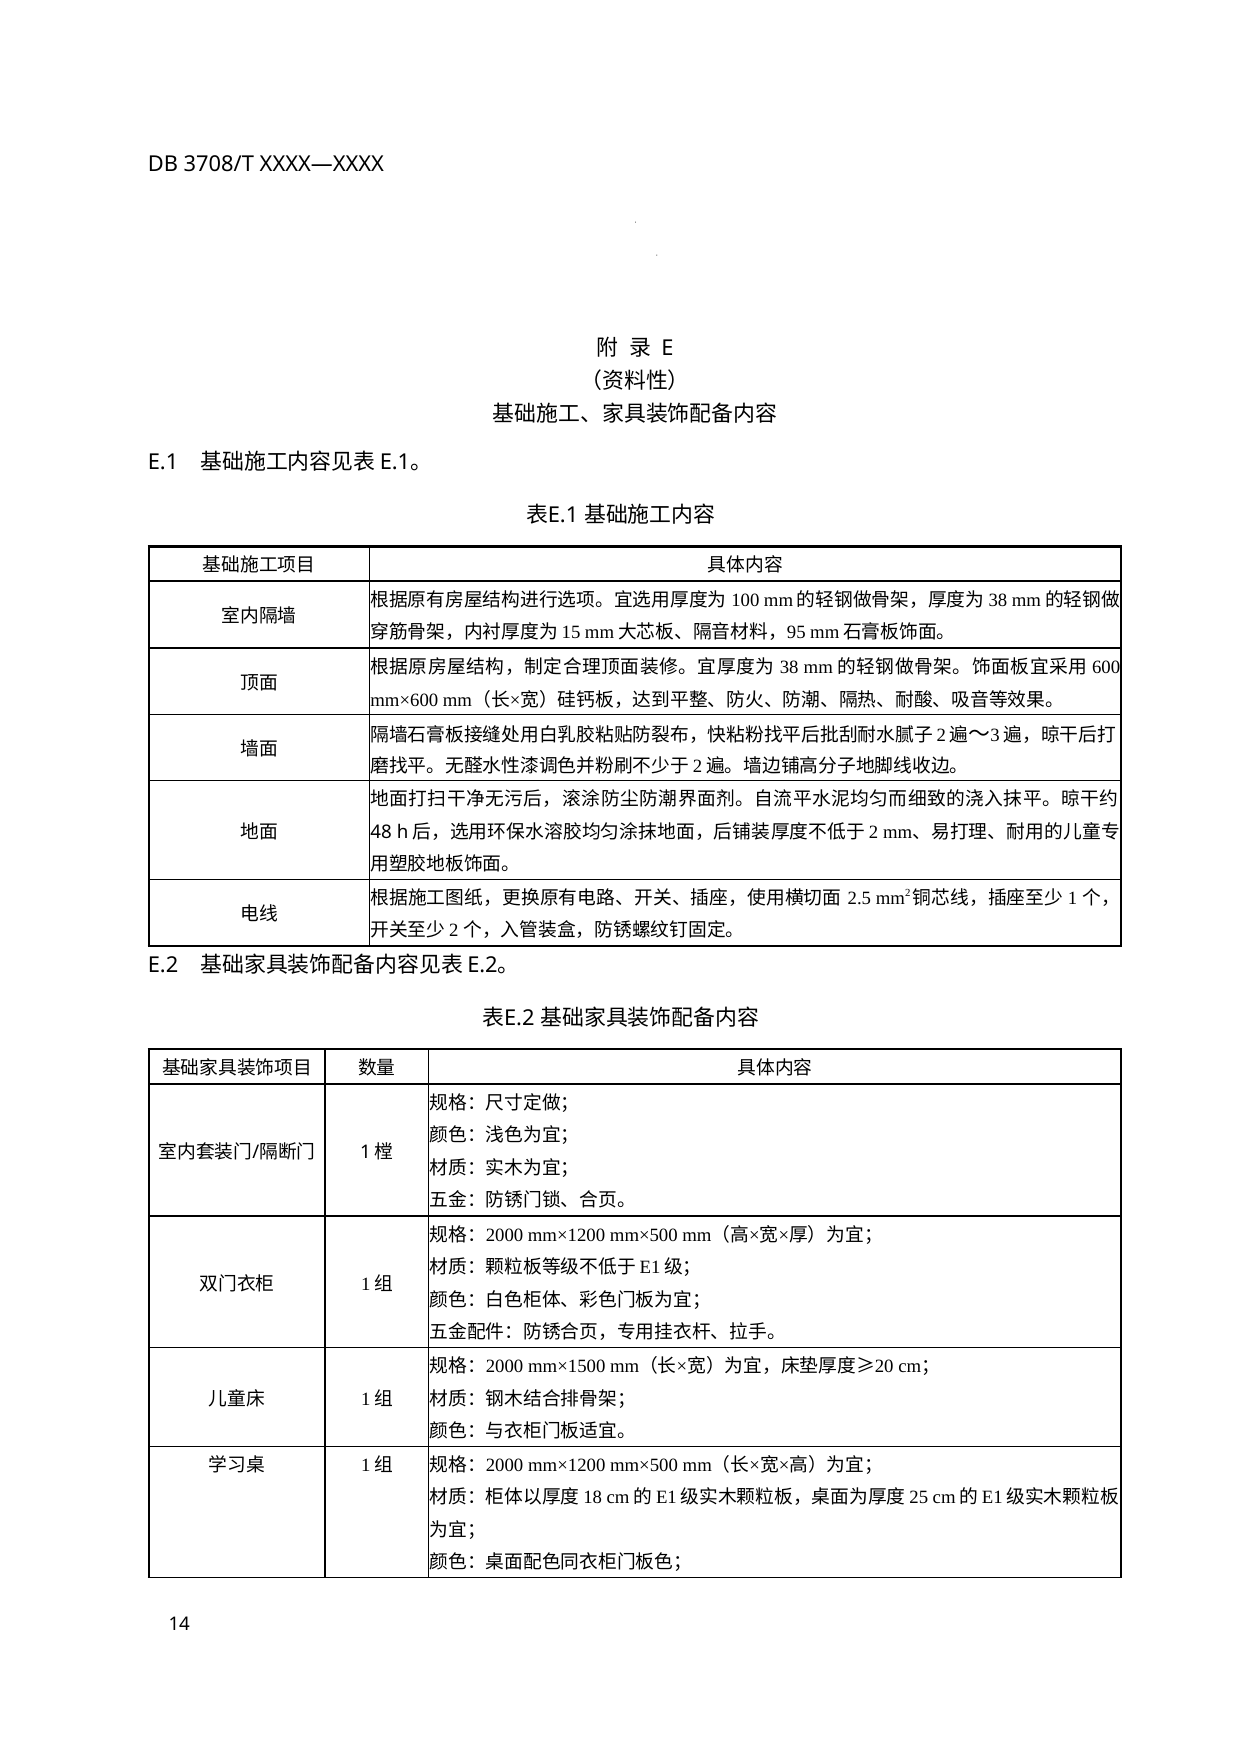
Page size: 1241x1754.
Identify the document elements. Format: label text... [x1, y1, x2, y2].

text 基础家具装饰配备内容 [148, 1000, 1122, 1032]
table_header 具体内容 [370, 548, 1120, 580]
table_cell 根据原有房屋结构进行选项。宜选用厚度为100 mm的轻钢做骨架，厚度为38 mm的轻钢做穿筋骨架，内衬厚度为15 mm大芯板、隔音材料，95 mm石膏板饰面。 [370, 582, 1120, 647]
table_header 数量 [326, 1050, 428, 1083]
table_header 具体内容 [429, 1050, 1120, 1083]
table_cell 根据原房屋结构，制定合理顶面装修。宜厚度为38 mm的轻钢做骨架。饰面板宜采用600 mm×600 mm（长×宽）硅钙板，达到平整、防火、防潮、隔热、耐酸、吸音等效果。 [370, 649, 1120, 714]
text （资料性） 基础施工、家具装饰配备内容 [148, 330, 1122, 428]
table_cell 隔墙石膏板接缝处用白乳胶粘贴防裂布，快粘粉找平后批刮耐水腻子2遍～3遍，晾干后打磨找平。无醛水性漆调色并粉刷不少于2遍。墙边铺高分子地脚线收边。 [370, 715, 1120, 780]
table_cell 墙面 [150, 715, 369, 780]
table_cell 双门衣柜 [150, 1217, 324, 1347]
table_cell 1组 [326, 1447, 428, 1577]
table_header 基础施工项目 [150, 548, 369, 580]
text 基础施工内容见表E.1。 [148, 444, 1122, 476]
table_cell 电线 [150, 880, 369, 945]
table_cell 规格：尺寸定做； 颜色：浅色为宜； 材质：实木为宜； 五金：防锈门锁、合页。 [429, 1085, 1120, 1215]
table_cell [429, 1447, 1120, 1577]
table_cell 根据施工图纸，更换原有电路、开关、插座，使用横切面2.5 mm2铜芯线，插座至少1 个，开关至少2 个，入管装盒，防锈螺纹钉固定。 [370, 880, 1120, 945]
table_cell 1组 [326, 1217, 428, 1347]
table_cell 室内套装门/隔断门 [150, 1085, 324, 1215]
table_cell 规格：2000 mm×1500 mm（长×宽）为宜，床垫厚度≥20 cm； 材质：钢木结合排骨架； 颜色：与衣柜门板适宜。 [429, 1348, 1120, 1446]
table_cell 学习桌 [150, 1447, 324, 1577]
table_header 基础家具装饰项目 [150, 1050, 324, 1083]
table_cell 顶面 [150, 649, 369, 714]
text 基础施工内容 [148, 497, 1122, 529]
table_cell 儿童床 [150, 1348, 324, 1446]
text 基础家具装饰配备内容见表E.2。 [148, 947, 1122, 979]
table_cell 规格：2000 mm×1200 mm×500 mm（高×宽×厚）为宜； 材质：颗粒板等级不低于E1级； 颜色：白色柜体、彩色门板为宜； 五金配件：防锈合页，专用挂衣杆、拉手。 [429, 1217, 1120, 1347]
table_cell 1组 [326, 1348, 428, 1446]
table_cell 地面 [150, 781, 369, 879]
table_cell 地面打扫干净无污后，滚涂防尘防潮界面剂。自流平水泥均匀而细致的浇入抹平。晾干约48 h后，选用环保水溶胶均匀涂抹地面，后铺装厚度不低于2 mm、易打理、耐用的儿童专用塑胶地板饰面。 [370, 781, 1120, 879]
table_cell 室内隔墙 [150, 582, 369, 647]
table_cell 1樘 [326, 1085, 428, 1215]
